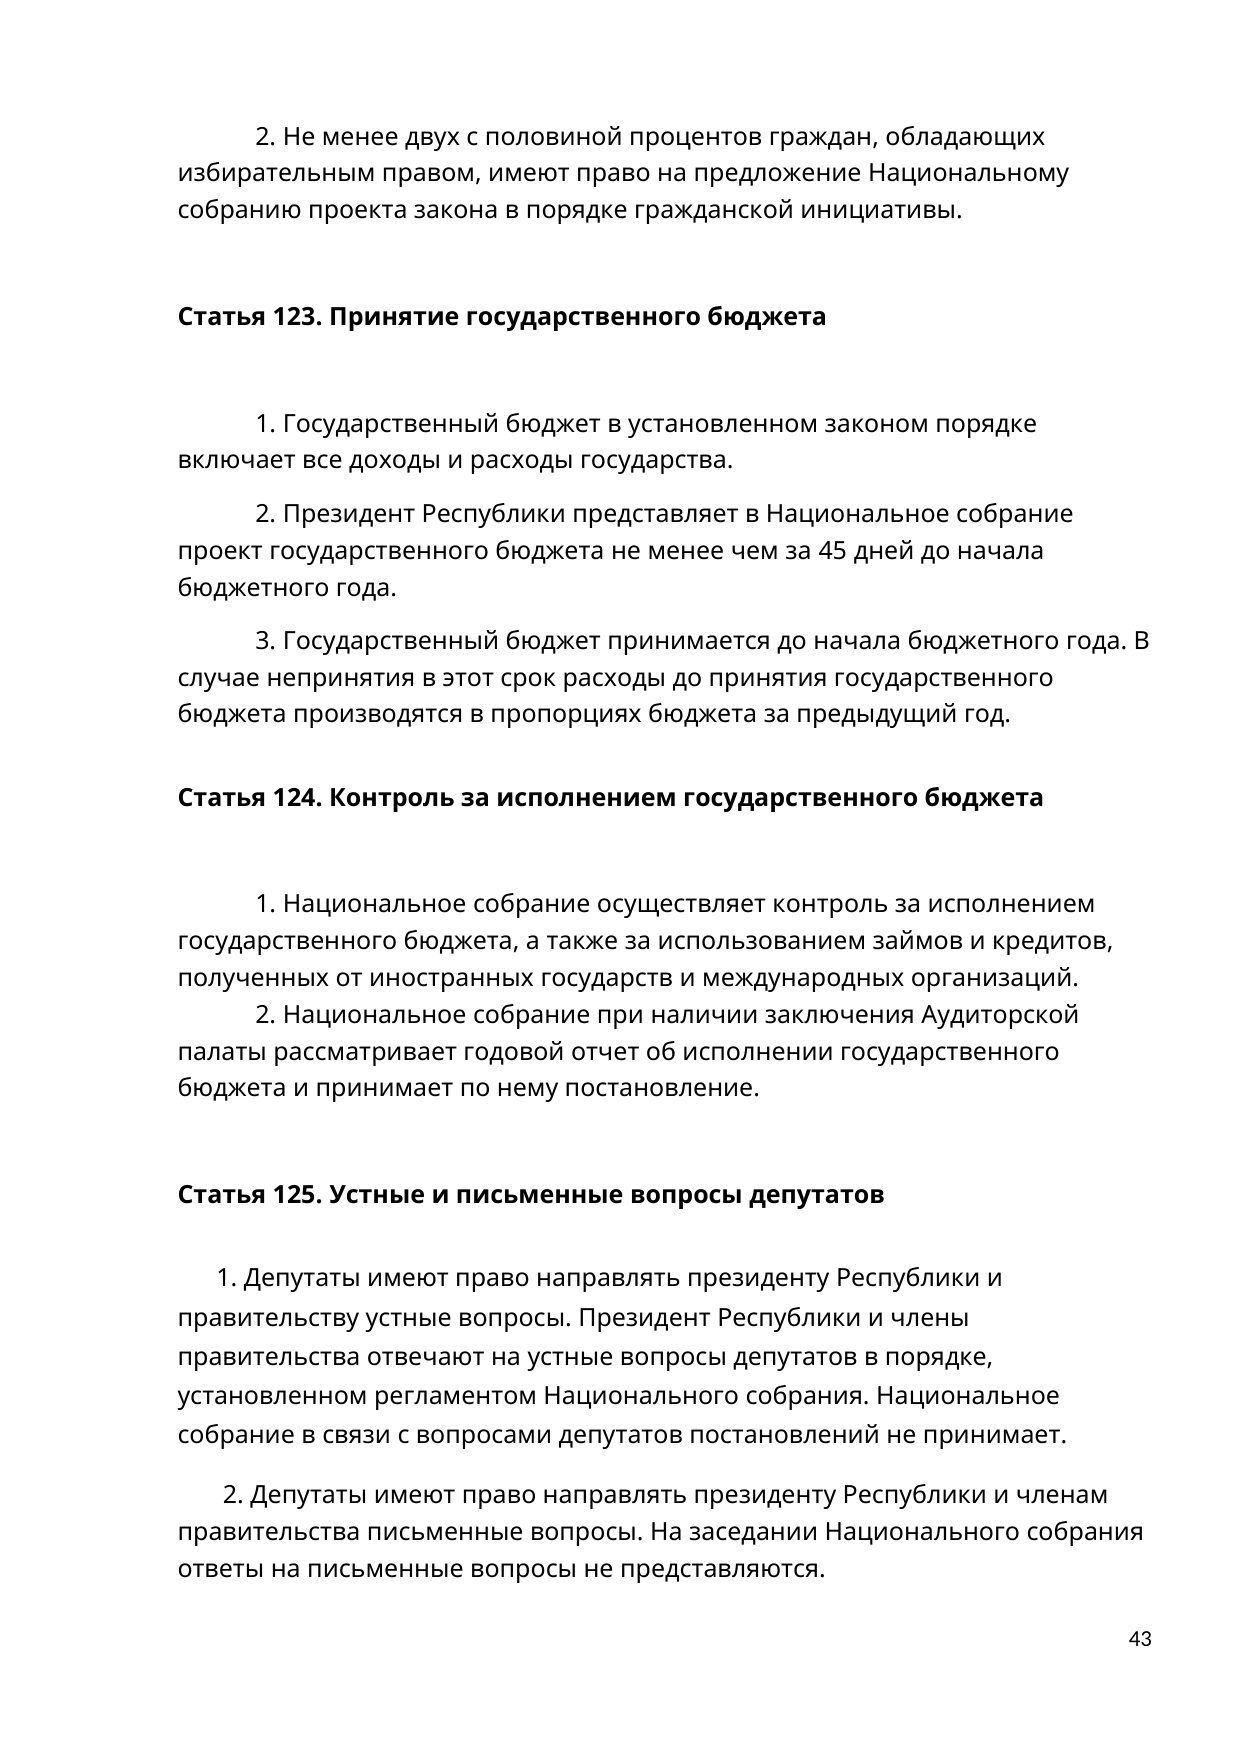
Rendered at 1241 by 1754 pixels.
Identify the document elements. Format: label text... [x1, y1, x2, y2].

text Статья 124. Контроль за исполнением государственного бюджета [177, 779, 1152, 813]
text 2. Президент Республики представляет в Национальное собрание проект государственного бюджета не менее чем за 45 дней до начала бюджетного года. [177, 496, 1152, 603]
text Статья 123. Принятие государственного бюджета [177, 298, 1152, 333]
text 1. Национальное собрание осуществляет контроль за исполнением государственного бюджета, а также за использованием займов и кредитов, полученных от иностранных государств и международных организаций. 2. Национальное собрание при наличии заключения Аудиторской палаты рассматривает годовой отчет об исполнении государственного бюджета и принимает по нему постановление. [177, 886, 1152, 1104]
text 2. Депутаты имеют право направлять президенту Республики и членам правительства письменные вопросы. На заседании Национального собрания ответы на письменные вопросы не представляются. [177, 1477, 1152, 1584]
text 1. Государственный бюджет в установленном законом порядке включает все доходы и расходы государства. [177, 405, 1152, 476]
text 1. Депутаты имеют право направлять президенту Республики и правительству устные вопросы. Президент Республики и члены правительства отвечают на устные вопросы депутатов в порядке, установленном регламентом Национального собрания. Национальное собрание в связи с вопросами депутатов постановлений не принимает. [177, 1260, 1152, 1451]
text 3. Государственный бюджет принимается до начала бюджетного года. В случае непринятия в этот срок расходы до принятия государственного бюджета производятся в пропорциях бюджета за предыдущий год. [177, 623, 1152, 760]
text Статья 125. Устные и письменные вопросы депутатов [177, 1177, 1152, 1241]
text 2. Не менее двух с половиной процентов граждан, обладающих избирательным правом, имеют право на предложение Национальному собранию проекта закона в порядке гражданской инициативы. [177, 118, 1152, 226]
